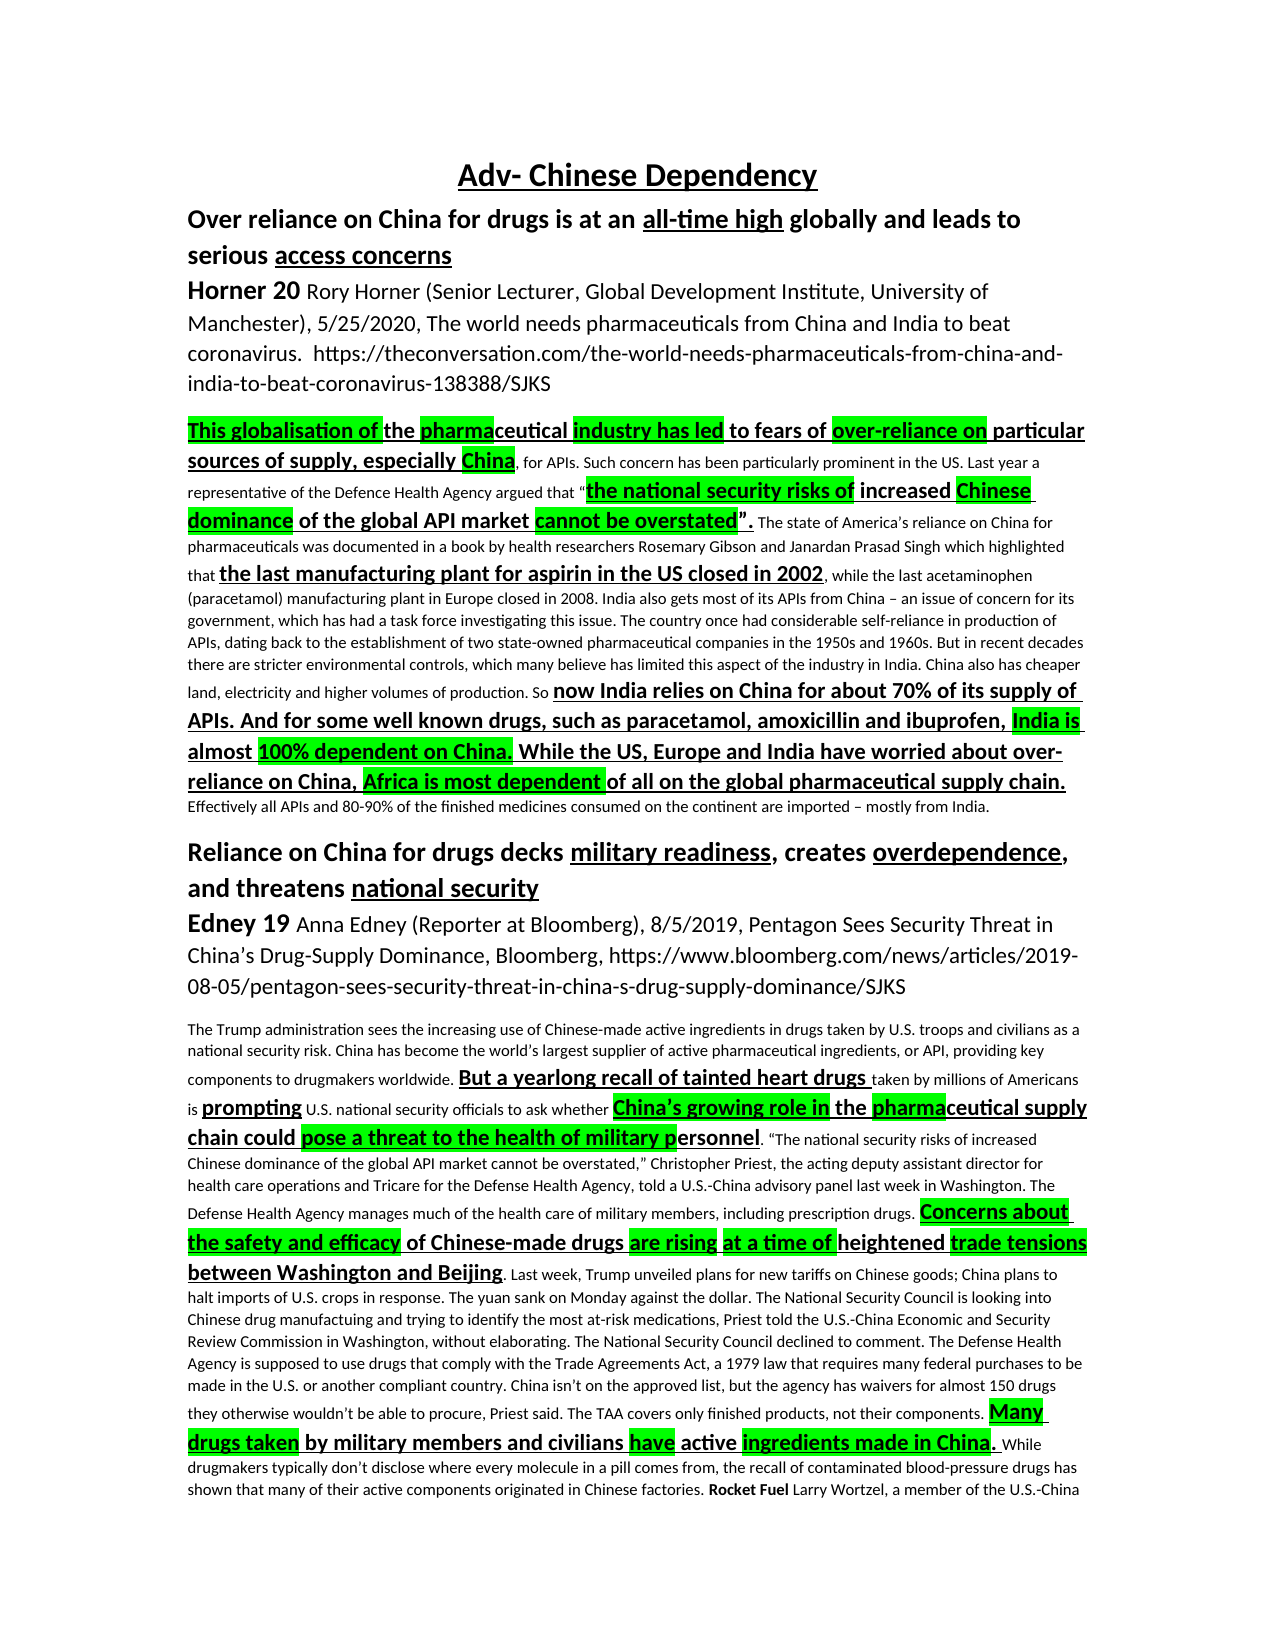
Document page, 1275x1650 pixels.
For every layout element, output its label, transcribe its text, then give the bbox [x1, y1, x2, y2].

text This globalisation of the pharmaceutical industry has led to fears of over-reliance on particular sources of supply, especially China, for APIs. Such concern has been particularly prominent in the US. Last year a representative of the Defence Health Agency argued that “the national security risks of increased Chinese dominance of the global API market cannot be overstated”. The state of America’s reliance on China for pharmaceuticals was documented in a book by health researchers Rosemary Gibson and Janardan Prasad Singh which highlighted that the last manufacturing plant for aspirin in the US closed in 2002, while the last acetaminophen (paracetamol) manufacturing plant in Europe closed in 2008. India also gets most of its APIs from China – an issue of concern for its government, which has had a task force investigating this issue. The country once had considerable self-reliance in production of APIs, dating back to the establishment of two state-owned pharmaceutical companies in the 1950s and 1960s. But in recent decades there are stricter environmental controls, which many believe has limited this aspect of the industry in India. China also has cheaper land, electricity and higher volumes of production. So now India relies on China for about 70% of its supply of APIs. And for some well known drugs, such as paracetamol, amoxicillin and ibuprofen, India is almost 100% dependent on China. While the US, Europe and India have worried about over-reliance on China, Africa is most dependent of all on the global pharmaceutical supply chain. Effectively all APIs and 80-90% of the finished medicines consumed on the continent are imported – mostly from India. [187, 416, 1087, 817]
text Horner 20 Rory Horner (Senior Lecturer, Global Development Institute, University of Manchester), 5/25/2020, The world needs pharmaceuticals from China and India to beat coronavirus. https://theconversation.com/the-world-needs-pharmaceuticals-from-china-and-india-to-beat-coronavirus-138388/SJKS [187, 273, 1087, 397]
subtitle Reliance on China for drugs decks military readiness, creates overdependence, and threatens national security [187, 835, 1087, 904]
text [187, 1253, 1087, 1499]
subtitle Over reliance on China for drugs is at an all-time high globally and leads to serious access concerns [187, 202, 1087, 271]
text Edney 19 Anna Edney (Reporter at Bloomberg), 8/5/2019, Pentagon Sees Security Threat in China’s Drug-Supply Dominance, Bloomberg, https://www.bloomberg.com/news/articles/2019-08-05/pentagon-sees-security-threat-in-china-s-drug-supply-dominance/SJKS [187, 906, 1087, 1000]
subtitle Adv- Chinese Dependency [187, 154, 1087, 195]
